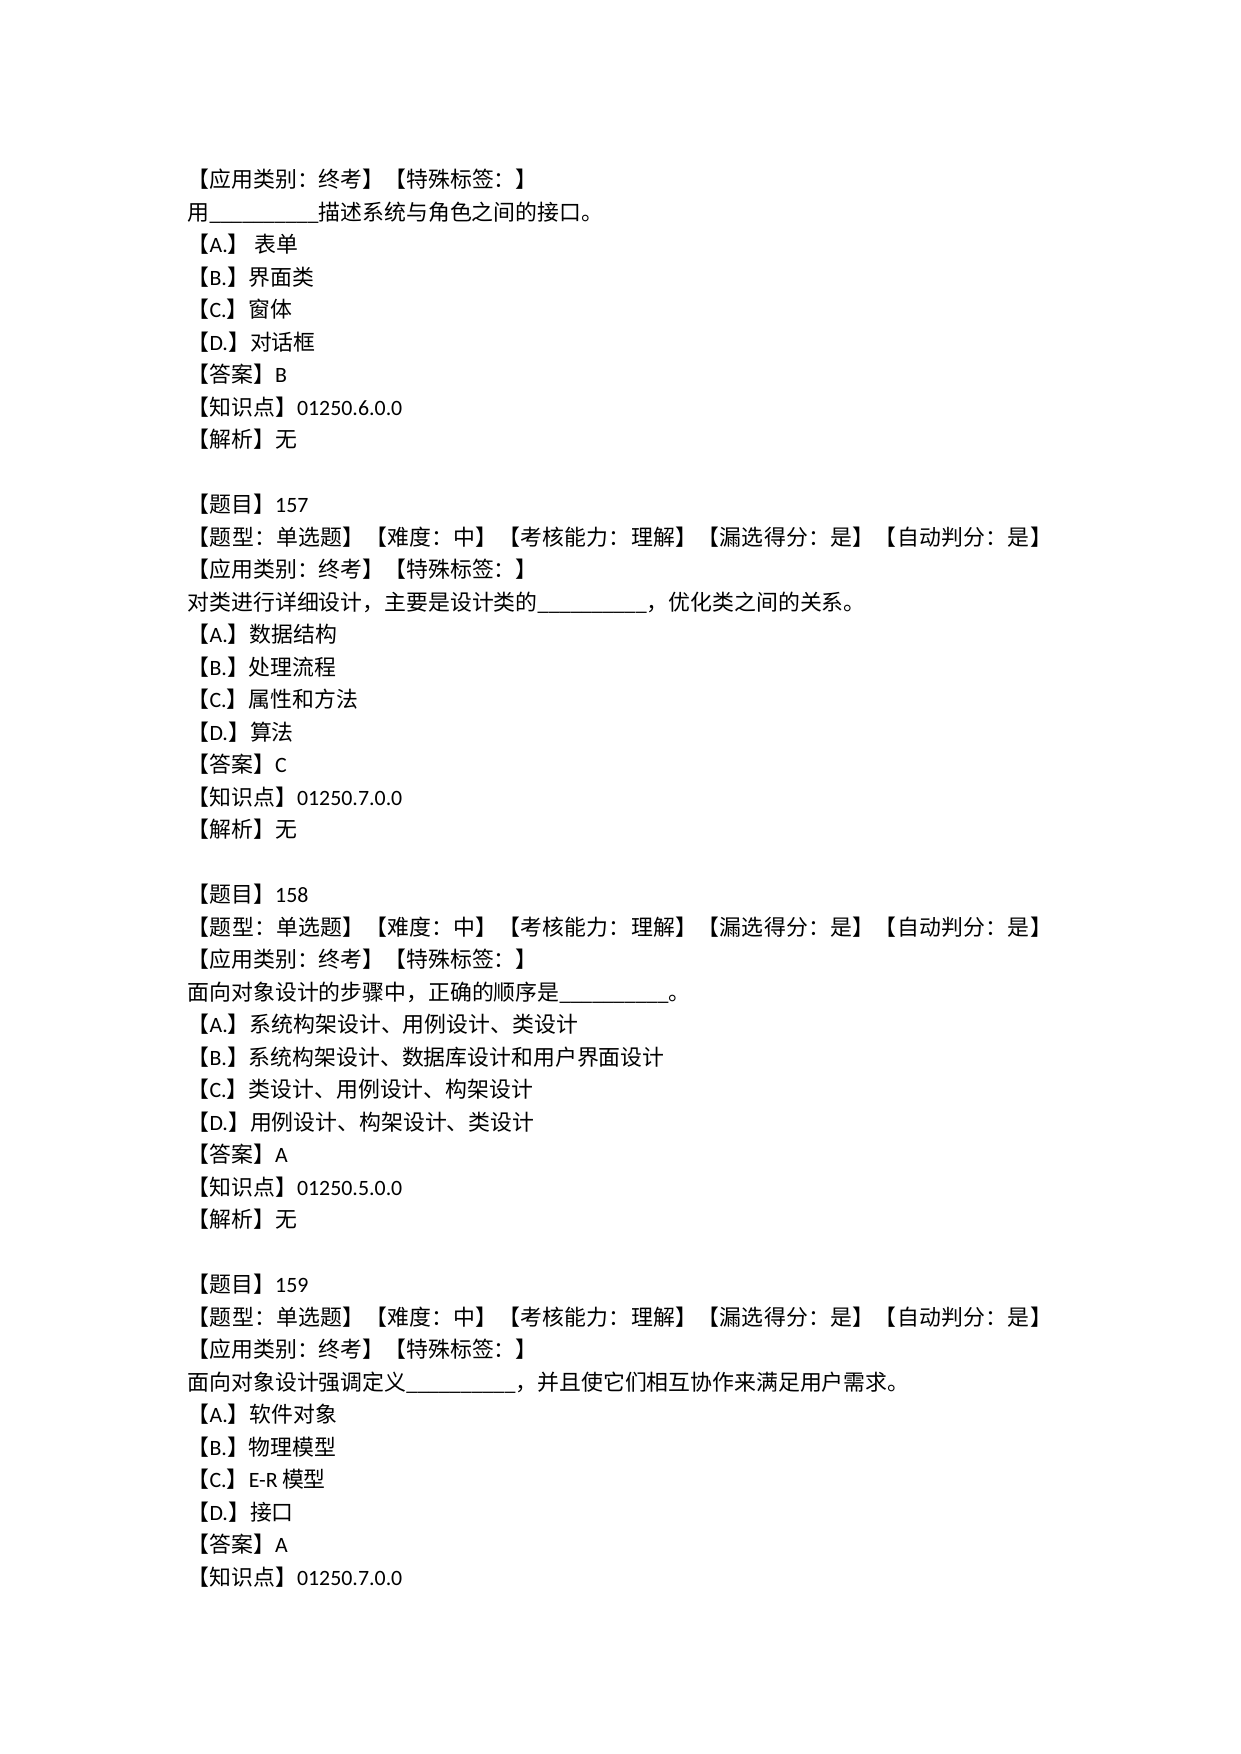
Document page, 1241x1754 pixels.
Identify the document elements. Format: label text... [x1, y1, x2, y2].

text 【答案】A [187, 1137, 1053, 1169]
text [187, 519, 1053, 584]
text 【C.】窗体 [187, 292, 1053, 324]
text 【题目】159 [187, 1267, 1053, 1299]
text 【题目】157 [187, 487, 1053, 519]
text 【C.】属性和方法 [187, 682, 1053, 714]
text 【D.】接口 [187, 1494, 1053, 1527]
text 【B.】物理模型 [187, 1429, 1053, 1462]
text 【D.】算法 [187, 714, 1053, 747]
text 【答案】B [187, 357, 1053, 389]
text 【B.】处理流程 [187, 649, 1053, 682]
text 【知识点】01250.7.0.0 [187, 1559, 1053, 1592]
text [187, 1299, 1053, 1364]
text 【D.】用例设计、构架设计、类设计 [187, 1104, 1053, 1137]
text 【知识点】01250.6.0.0 [187, 389, 1053, 422]
text 【答案】C [187, 747, 1053, 779]
text 【题型：单选题】【难度：中】【考核能力：理解】【漏选得分：是】【自动判分：是】【应用类别：终考】【特殊标签：】 [187, 909, 1053, 974]
text 对类进行详细设计，主要是设计类的__________，优化类之间的关系。 [187, 584, 1053, 617]
text 【A.】 表单 [187, 227, 1053, 259]
text 【解析】无 [187, 1202, 1053, 1234]
text 【知识点】01250.5.0.0 [187, 1169, 1053, 1202]
text 【A.】系统构架设计、用例设计、类设计 [187, 1007, 1053, 1039]
text 【C.】E-R模型 [187, 1462, 1053, 1494]
text 面向对象设计的步骤中，正确的顺序是__________。 [187, 974, 1053, 1007]
text 【C.】类设计、用例设计、构架设计 [187, 1072, 1053, 1104]
text 【D.】对话框 [187, 324, 1053, 357]
text 【解析】无 [187, 422, 1053, 454]
text 【答案】A [187, 1527, 1053, 1559]
text 【B.】界面类 [187, 259, 1053, 292]
text 【解析】无 [187, 812, 1053, 844]
text 【A.】软件对象 [187, 1397, 1053, 1429]
text 【题目】158 [187, 877, 1053, 909]
text 面向对象设计强调定义__________，并且使它们相互协作来满足用户需求。 [187, 1364, 1053, 1397]
text 【B.】系统构架设计、数据库设计和用户界面设计 [187, 1039, 1053, 1072]
text 【A.】数据结构 [187, 617, 1053, 649]
text 【知识点】01250.7.0.0 [187, 779, 1053, 812]
text 用__________描述系统与角色之间的接口。 [187, 194, 1053, 227]
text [187, 162, 1053, 194]
